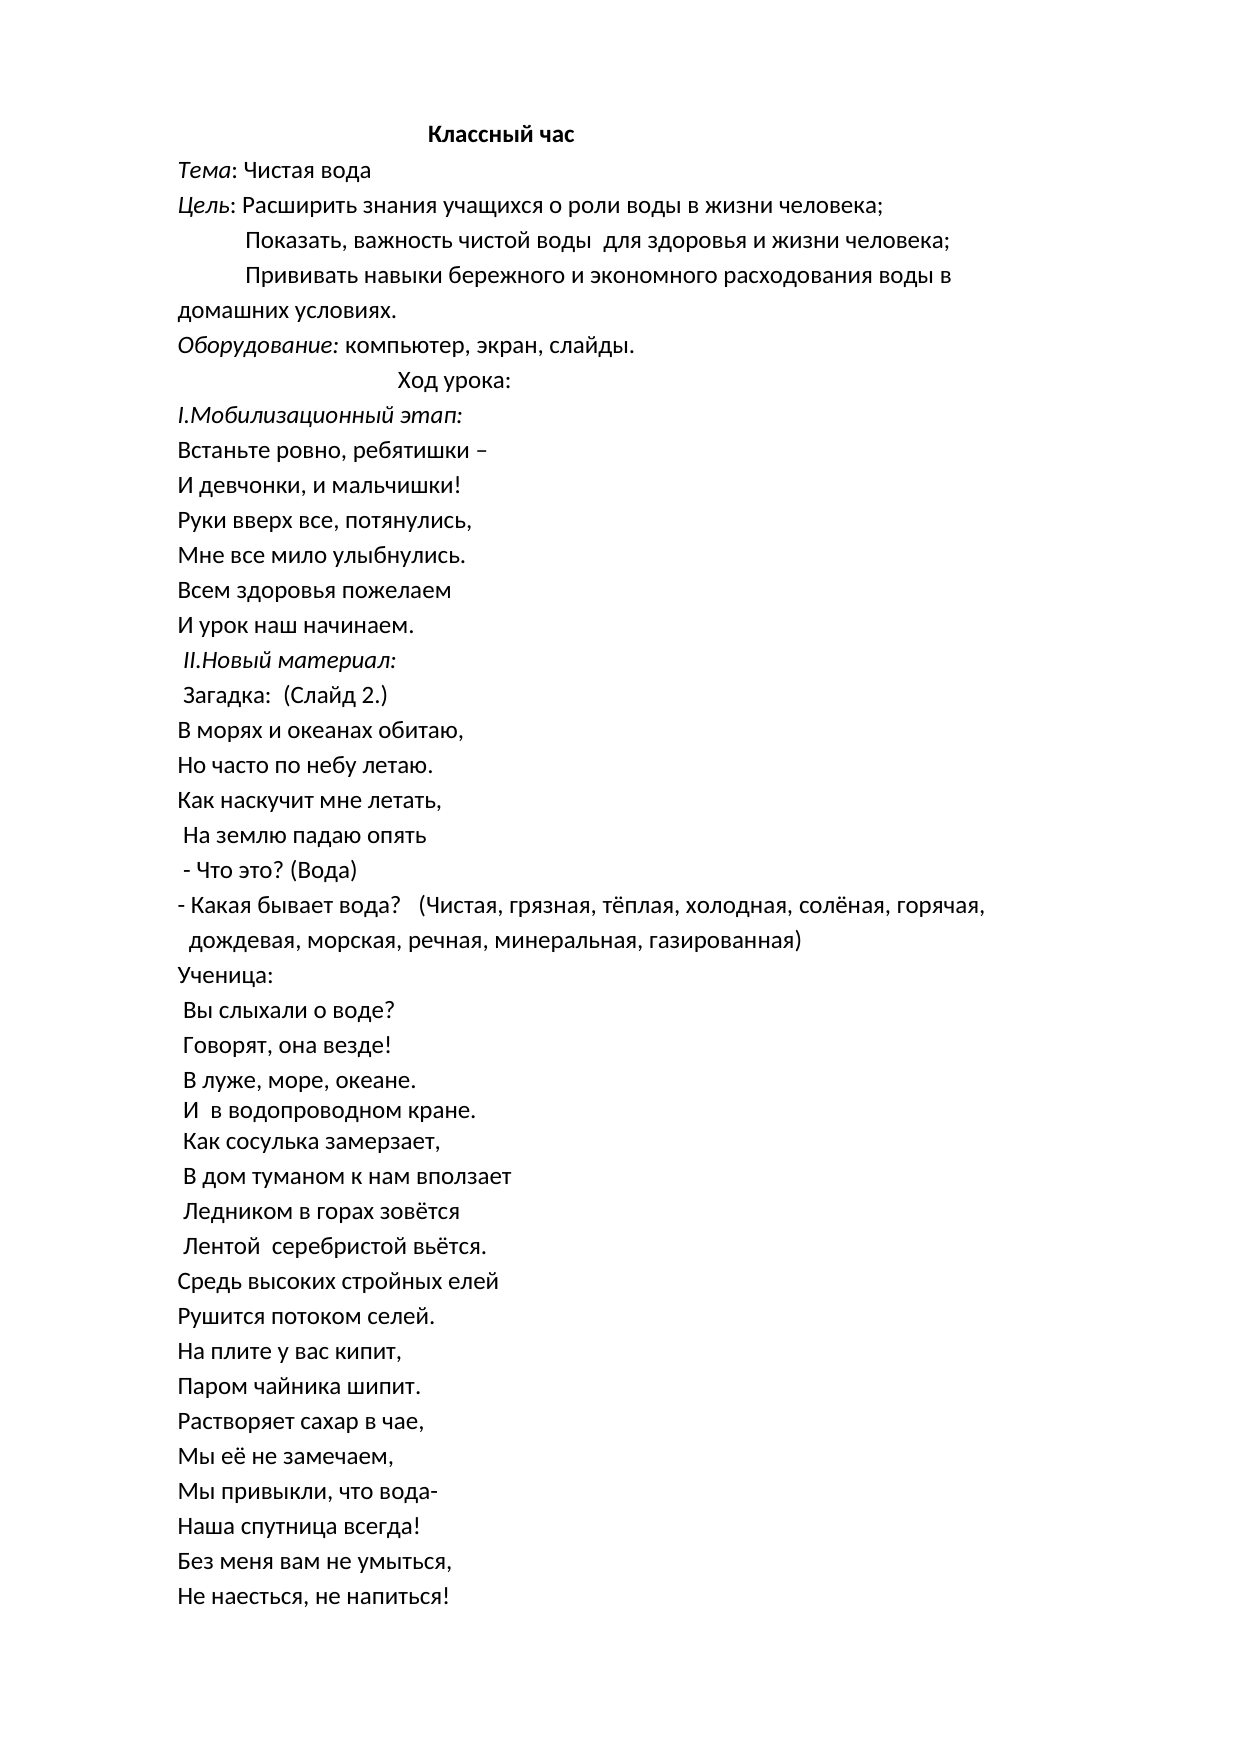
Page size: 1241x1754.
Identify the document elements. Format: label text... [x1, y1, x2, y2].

text На землю падаю опять [148, 819, 1152, 849]
text Руки вверх все, потянулись, [148, 504, 1152, 534]
text И в водопроводном кране. [148, 1094, 1152, 1125]
list В морях и океанах обитаю, [148, 714, 1152, 744]
text - Что это? (Вода) [148, 854, 1152, 884]
text Средь высоких стройных елей [148, 1265, 1152, 1296]
text И девчонки, и мальчишки! [148, 469, 1152, 499]
text Паром чайника шипит. [148, 1370, 1152, 1401]
text - Какая бывает вода? (Чистая, грязная, тёплая, холодная, солёная, горячая, [148, 889, 1152, 919]
text II.Новый материал: [148, 644, 1152, 674]
text I.Мобилизационный этап: [148, 399, 1152, 429]
text Мы её не замечаем, [118, 1440, 1152, 1471]
text Ученица: [148, 959, 1152, 989]
text Прививать навыки бережного и экономного расходования воды в [148, 259, 1152, 289]
list Как наскучит мне летать, [148, 784, 1152, 814]
text Тема: Чистая вода [148, 154, 1152, 184]
list Но часто по небу летаю. [148, 749, 1152, 779]
text Мы привыкли, что вода- [118, 1475, 1152, 1506]
text Без меня вам не умыться, [118, 1545, 1152, 1576]
text Как сосулька замерзает, [148, 1125, 1152, 1156]
text На плите у вас кипит, [148, 1335, 1152, 1366]
text Оборудование: компьютер, экран, слайды. [148, 329, 1152, 359]
text Ледником в горах зовётся [148, 1195, 1152, 1226]
text В луже, море, океане. [148, 1064, 1152, 1094]
text Встаньте ровно, ребятишки – [148, 434, 1152, 464]
text Цель: Расширить знания учащихся о роли воды в жизни человека; [148, 189, 1152, 219]
text домашних условиях. [148, 294, 1152, 324]
list Загадка: (Слайд 2.) [148, 679, 1152, 709]
text Рушится потоком селей. [148, 1300, 1152, 1331]
text дождевая, морская, речная, минеральная, газированная) [148, 924, 1152, 954]
text Лентой серебристой вьётся. [177, 1230, 1152, 1261]
text В дом туманом к нам вползает [148, 1160, 1152, 1191]
text Всем здоровья пожелаем [148, 574, 1152, 604]
text Не наесться, не напиться! [118, 1580, 1152, 1611]
text И урок наш начинаем. [148, 609, 1152, 639]
text Вы слыхали о воде? [177, 994, 1152, 1024]
text Классный час [148, 118, 1152, 149]
text Мне все мило улыбнулись. [148, 539, 1152, 569]
text Говорят, она везде! [148, 1029, 1152, 1059]
text Растворяет сахар в чае, [118, 1405, 1152, 1436]
text Показать, важность чистой воды для здоровья и жизни человека; [148, 224, 1152, 254]
text Ход урока: [148, 364, 1152, 394]
text Наша спутница всегда! [118, 1510, 1152, 1541]
